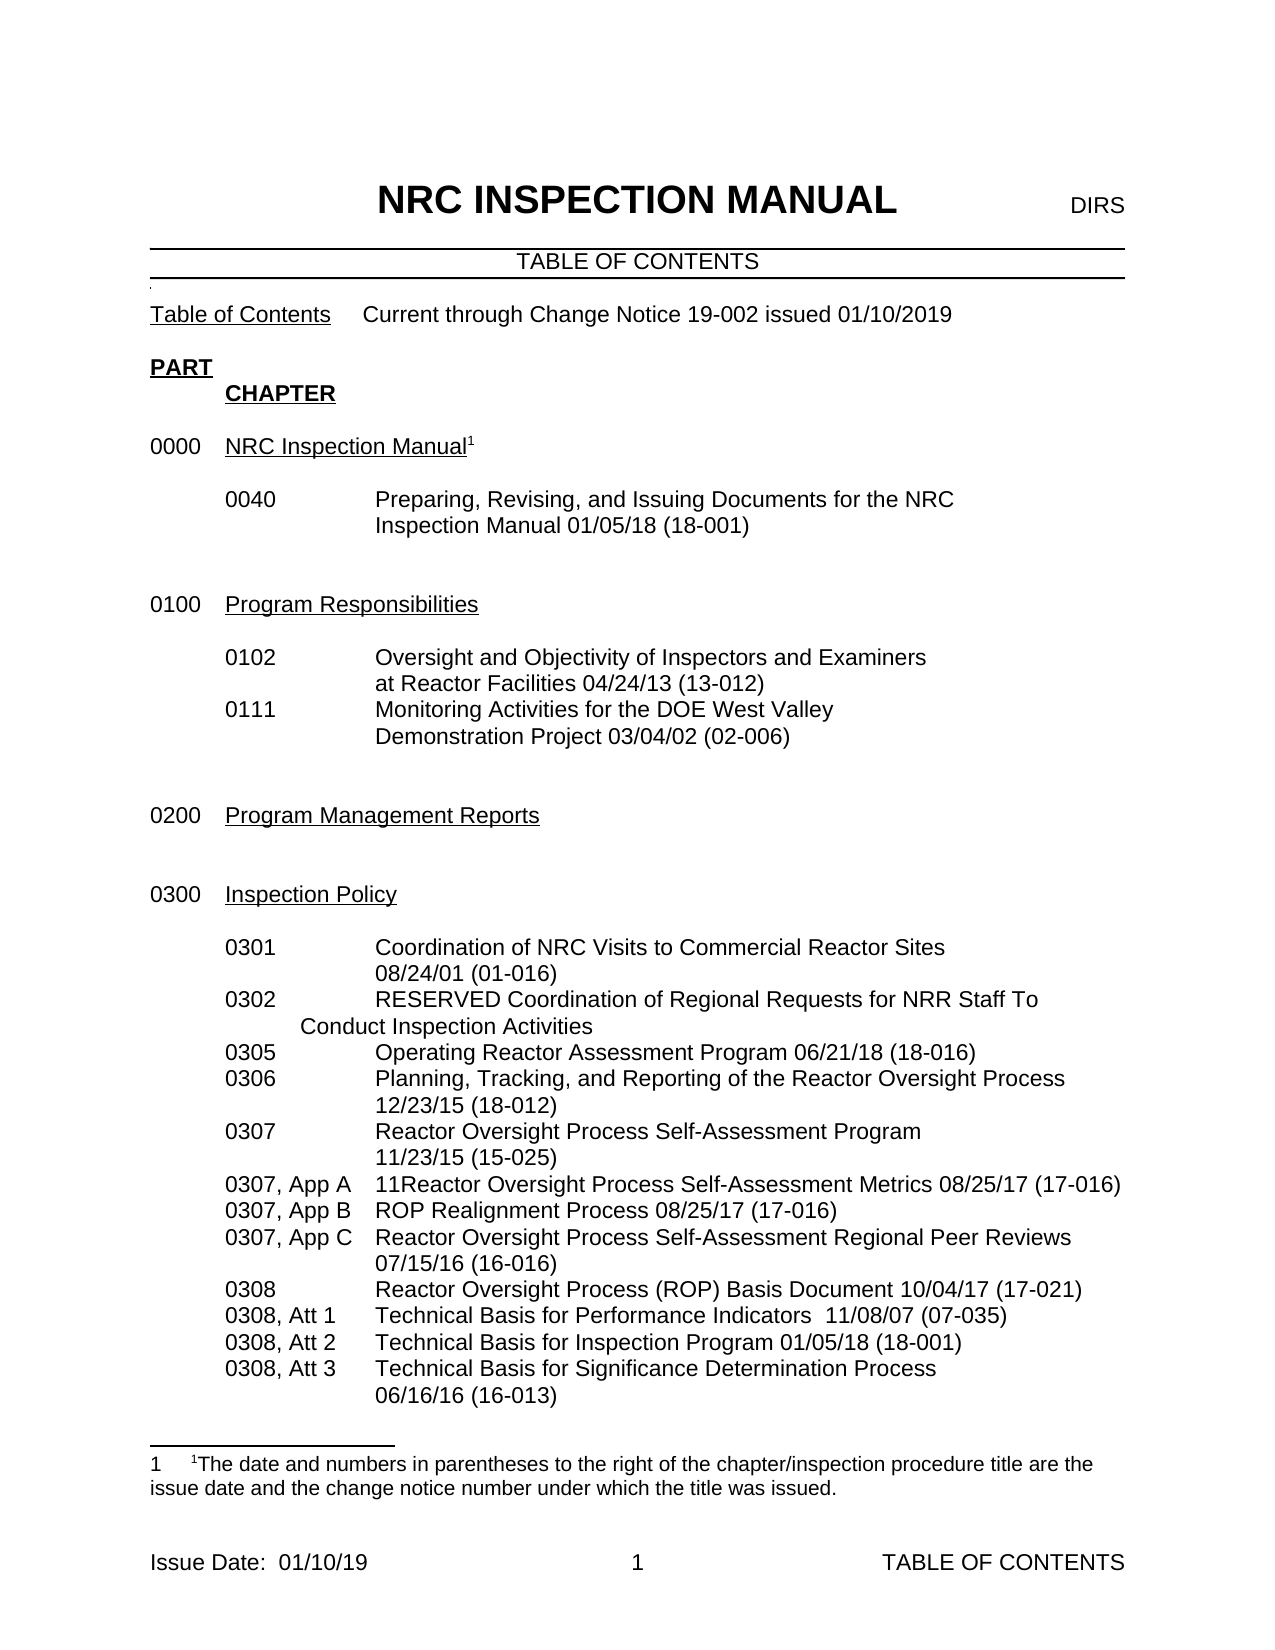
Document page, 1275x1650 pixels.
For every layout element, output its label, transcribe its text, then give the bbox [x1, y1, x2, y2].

text 0111 Monitoring Activities for the DOE West Valley [150, 696, 1125, 723]
text 0307, App C Reactor Oversight Process Self-Assessment Regional Peer Reviews [150, 1223, 1125, 1250]
text PART [150, 354, 1125, 380]
text 0307, App A Reactor Oversight Process Self-Assessment Metrics 08/25/17 (17-016) [150, 1171, 1125, 1197]
text Inspection Manual 01/05/18 (18-001) [225, 512, 1125, 538]
text TABLE OF CONTENTS [150, 250, 1125, 275]
text 0100 Program Responsibilities [150, 591, 1125, 617]
text 0000 NRC Inspection Manual1 [150, 433, 1125, 459]
text 07/15/16 (16-016) [150, 1250, 1125, 1276]
text 0308, Att 1 Technical Basis for Performance Indicators 11/08/07 (07-035) [150, 1302, 1125, 1329]
text 0307, App B ROP Realignment Process 08/25/17 (17-016) [150, 1197, 1125, 1223]
text Table of Contents Current through Change Notice 19-002 issued 01/10/2019 [150, 301, 1125, 327]
text 0308, Att 2 Technical Basis for Inspection Program 01/05/18 (18-001) [150, 1329, 1125, 1355]
text 0308, Att 3 Technical Basis for Significance Determination Process [150, 1355, 1125, 1382]
text 0305 Operating Reactor Assessment Program 06/21/18 (18-016) [150, 1039, 1125, 1065]
text 0307 Reactor Oversight Process Self-Assessment Program [150, 1118, 1125, 1144]
text 0306 Planning, Tracking, and Reporting of the Reactor Oversight Process 12/23/15 (18-012) [150, 1065, 1125, 1118]
text 0040 Preparing, Revising, and Issuing Documents for the NRC [150, 486, 1125, 512]
text at Reactor Facilities 04/24/13 (13-012) [150, 670, 1125, 696]
text 11/23/15 (15-025) [150, 1144, 1125, 1171]
text 0308 Reactor Oversight Process (ROP) Basis Document 10/04/17 (17-021) [150, 1276, 1125, 1302]
text CHAPTER [150, 380, 1125, 406]
text 0300 Inspection Policy [150, 881, 1125, 907]
text 0301 Coordination of NRC Visits to Commercial Reactor Sites [150, 933, 1125, 960]
text 08/24/01 (01-016) [225, 960, 1125, 986]
text 06/16/16 (16-013) [150, 1382, 1125, 1408]
text 0302 RESERVED Coordination of Regional Requests for NRR Staff To Conduct Inspection Activities [225, 986, 1125, 1039]
text NRC INSPECTION MANUAL DIRS [150, 176, 1125, 222]
text 0200 Program Management Reports [150, 802, 1125, 828]
text 0102 Oversight and Objectivity of Inspectors and Examiners [225, 644, 1125, 670]
text Demonstration Project 03/04/02 (02-006) [225, 723, 1125, 749]
